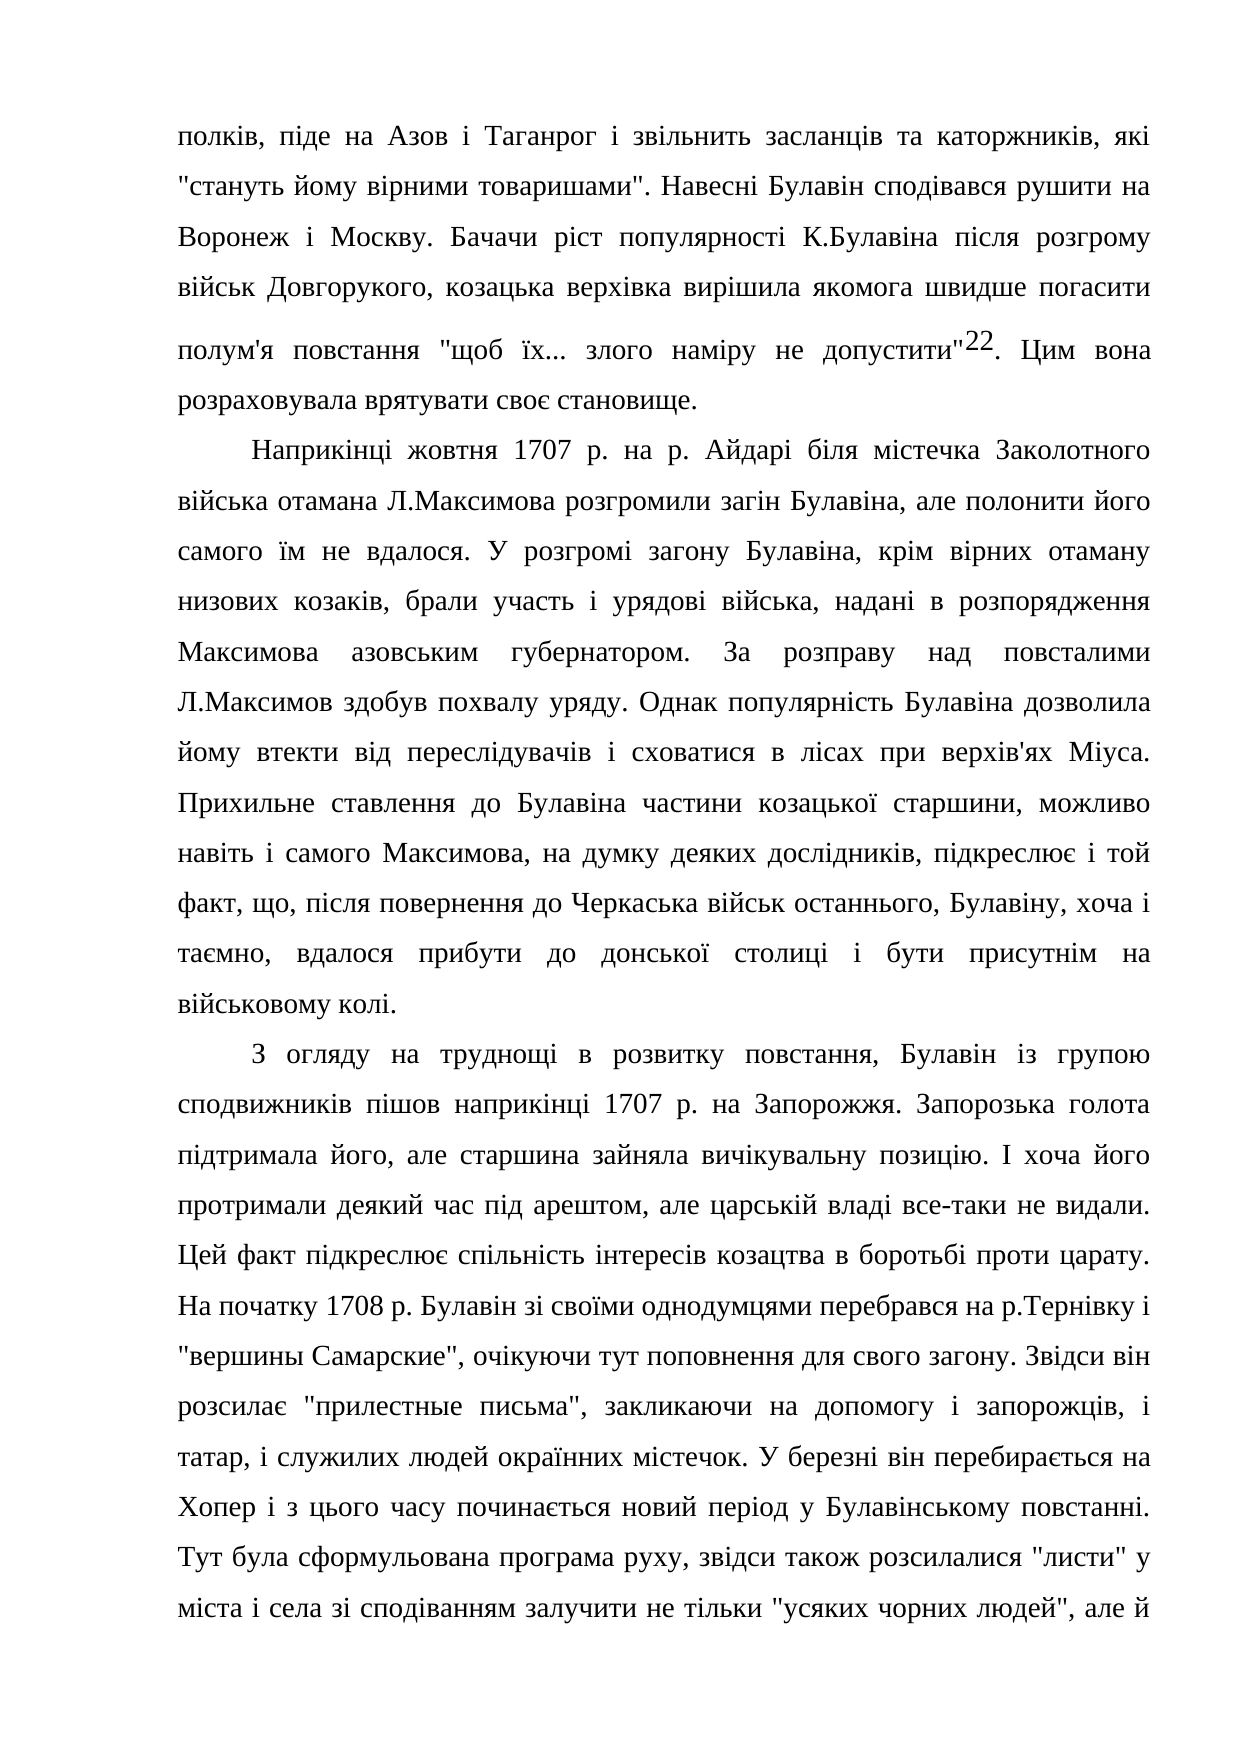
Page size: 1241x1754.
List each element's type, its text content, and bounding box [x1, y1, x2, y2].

text Наприкінці жовтня 1707 р. на р. Айдарі біля містечка Заколотного війська отамана Л.Максимова розгромили загін Булавіна, але полонити його самого їм не вдалося. У розгромі загону Булавіна, крім вірних отаману низових козаків, брали участь і урядові війська, надані в розпорядження Максимова азовським губернатором. За розправу над повсталими Л.Максимов здобув похвалу уряду. Однак популярність Булавіна дозволила йому втекти від переслідувачів і сховатися в лісах при верхів'ях Міуса. Прихильне ставлення до Булавіна частини козацької старшини, можливо навіть і самого Максимова, на думку деяких дослідників, підкреслює і той факт, що, після повернення до Черкаська військ останнього, Булавіну, хоча і таємно, вдалося прибути до донської столиці і бути присутнім на військовому колі. [177, 432, 1152, 1019]
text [177, 1036, 1152, 1623]
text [177, 118, 1152, 416]
